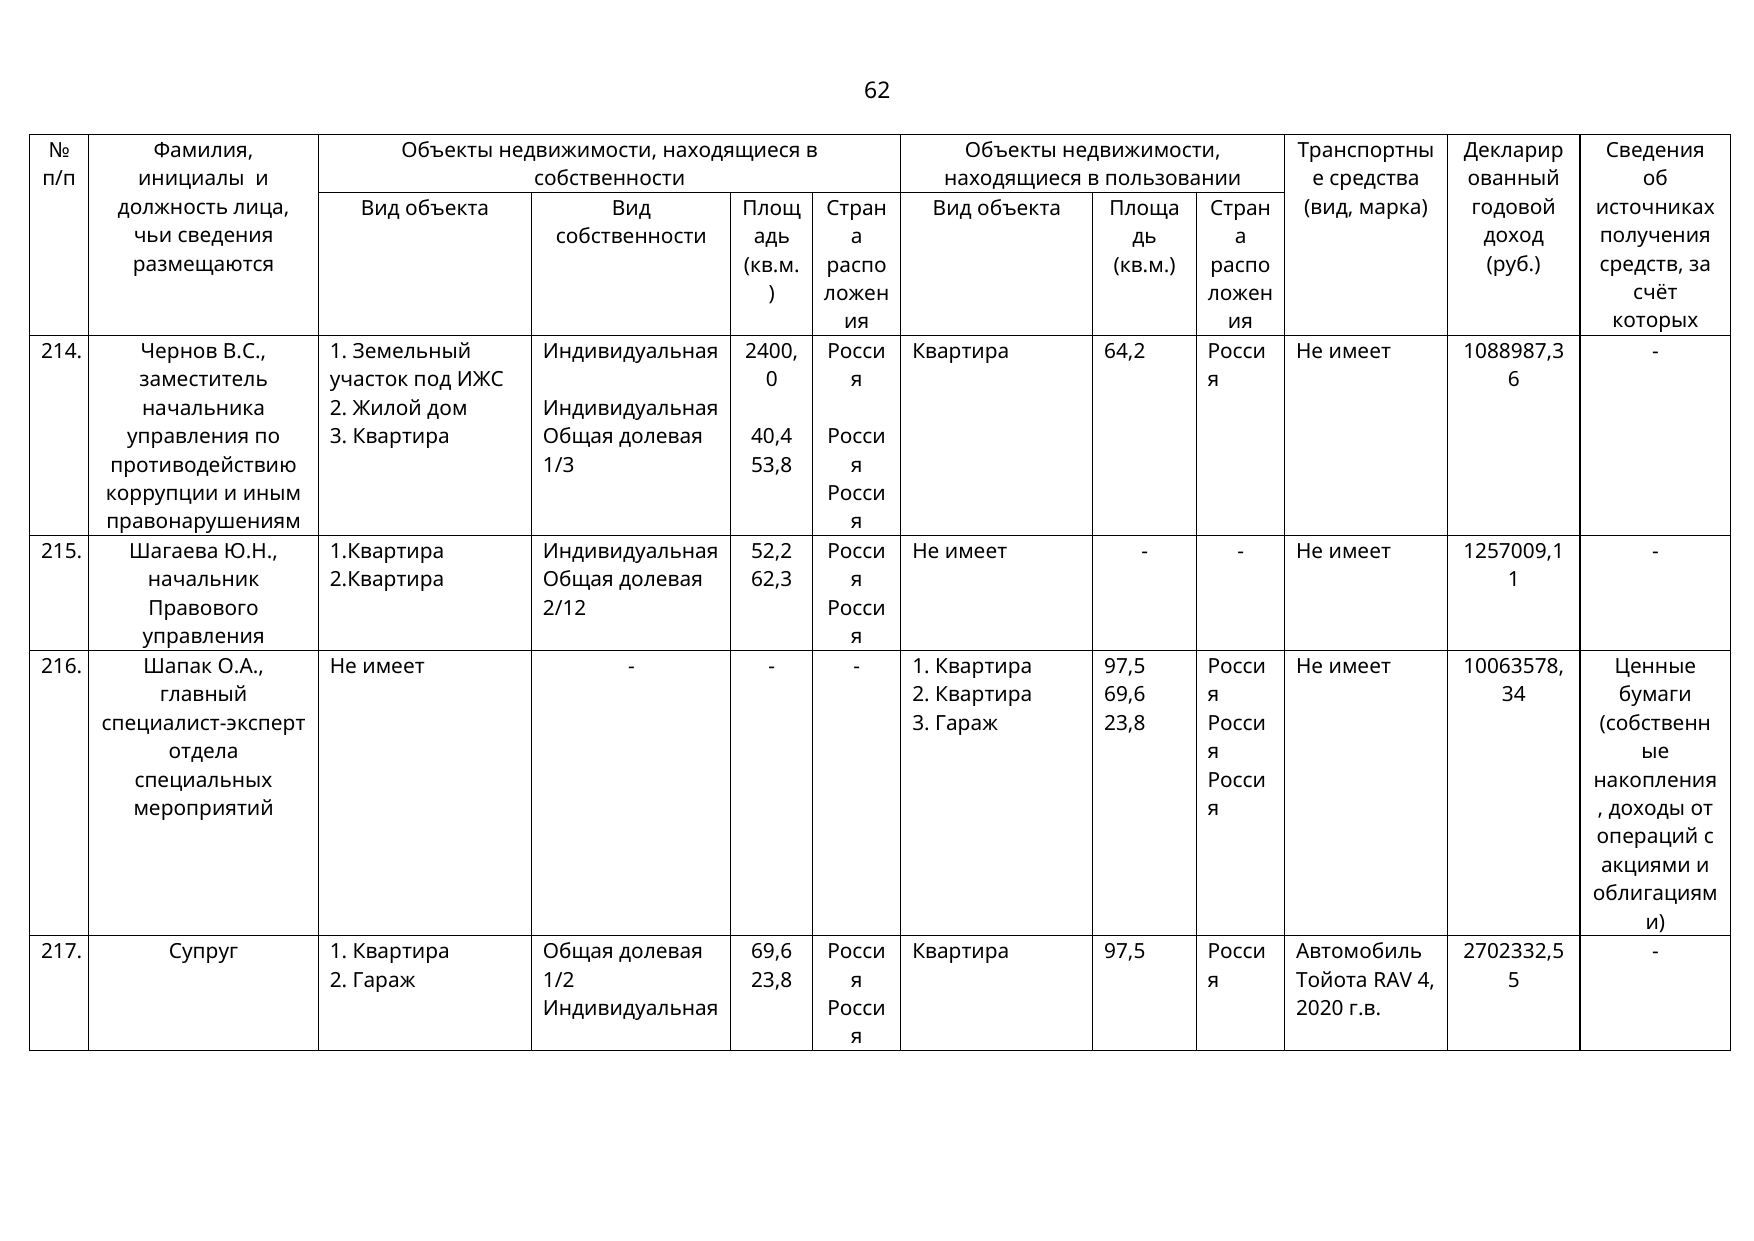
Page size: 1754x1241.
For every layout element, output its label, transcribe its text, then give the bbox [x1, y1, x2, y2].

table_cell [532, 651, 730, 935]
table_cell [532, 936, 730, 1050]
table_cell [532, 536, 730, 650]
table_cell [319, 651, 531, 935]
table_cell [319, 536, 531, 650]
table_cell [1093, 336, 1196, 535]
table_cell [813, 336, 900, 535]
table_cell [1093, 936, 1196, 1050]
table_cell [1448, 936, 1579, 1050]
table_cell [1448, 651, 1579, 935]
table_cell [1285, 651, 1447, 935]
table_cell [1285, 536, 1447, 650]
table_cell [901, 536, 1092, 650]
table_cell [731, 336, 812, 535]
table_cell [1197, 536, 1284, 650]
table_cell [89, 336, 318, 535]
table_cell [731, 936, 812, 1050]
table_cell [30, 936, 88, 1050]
table_cell Площадь (кв.м.) [1093, 193, 1196, 335]
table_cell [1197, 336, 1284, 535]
table_cell Вид собственности [532, 193, 730, 335]
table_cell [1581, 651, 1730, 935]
table_cell Вид объекта [901, 193, 1092, 335]
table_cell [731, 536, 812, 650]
table_header Сведения об источниках получения средств, за счёт которых совершена сделка (вид приобретённого имущества, источники) [1581, 135, 1730, 335]
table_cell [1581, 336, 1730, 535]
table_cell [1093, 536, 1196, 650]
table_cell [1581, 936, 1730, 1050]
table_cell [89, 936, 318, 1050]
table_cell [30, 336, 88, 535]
table_header № п/п [30, 135, 88, 335]
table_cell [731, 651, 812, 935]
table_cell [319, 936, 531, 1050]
table_header Объекты недвижимости, находящиеся в пользовании [901, 135, 1284, 192]
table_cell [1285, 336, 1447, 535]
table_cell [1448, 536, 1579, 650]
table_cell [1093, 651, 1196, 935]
table_header Объекты недвижимости, находящиеся в собственности [319, 135, 900, 192]
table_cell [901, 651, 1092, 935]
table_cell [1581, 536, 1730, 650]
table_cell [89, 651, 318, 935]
table_cell Страна расположения [1197, 193, 1284, 335]
table_header Декларированный годовой доход (руб.) [1448, 135, 1579, 335]
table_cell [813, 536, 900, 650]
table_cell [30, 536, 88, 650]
table_header Транспортные средства (вид, марка) [1285, 135, 1447, 335]
table_cell Площадь (кв.м.) [731, 193, 812, 335]
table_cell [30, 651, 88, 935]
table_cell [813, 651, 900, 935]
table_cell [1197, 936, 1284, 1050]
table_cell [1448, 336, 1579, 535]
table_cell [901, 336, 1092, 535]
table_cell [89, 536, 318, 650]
table_header Фамилия, инициалы и должность лица, чьи сведения размещаются [89, 135, 318, 335]
table_cell Вид объекта [319, 193, 531, 335]
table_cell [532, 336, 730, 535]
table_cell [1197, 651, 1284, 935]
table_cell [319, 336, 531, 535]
table_cell Страна расположения [813, 193, 900, 335]
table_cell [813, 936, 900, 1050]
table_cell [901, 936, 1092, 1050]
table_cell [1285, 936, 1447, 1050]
